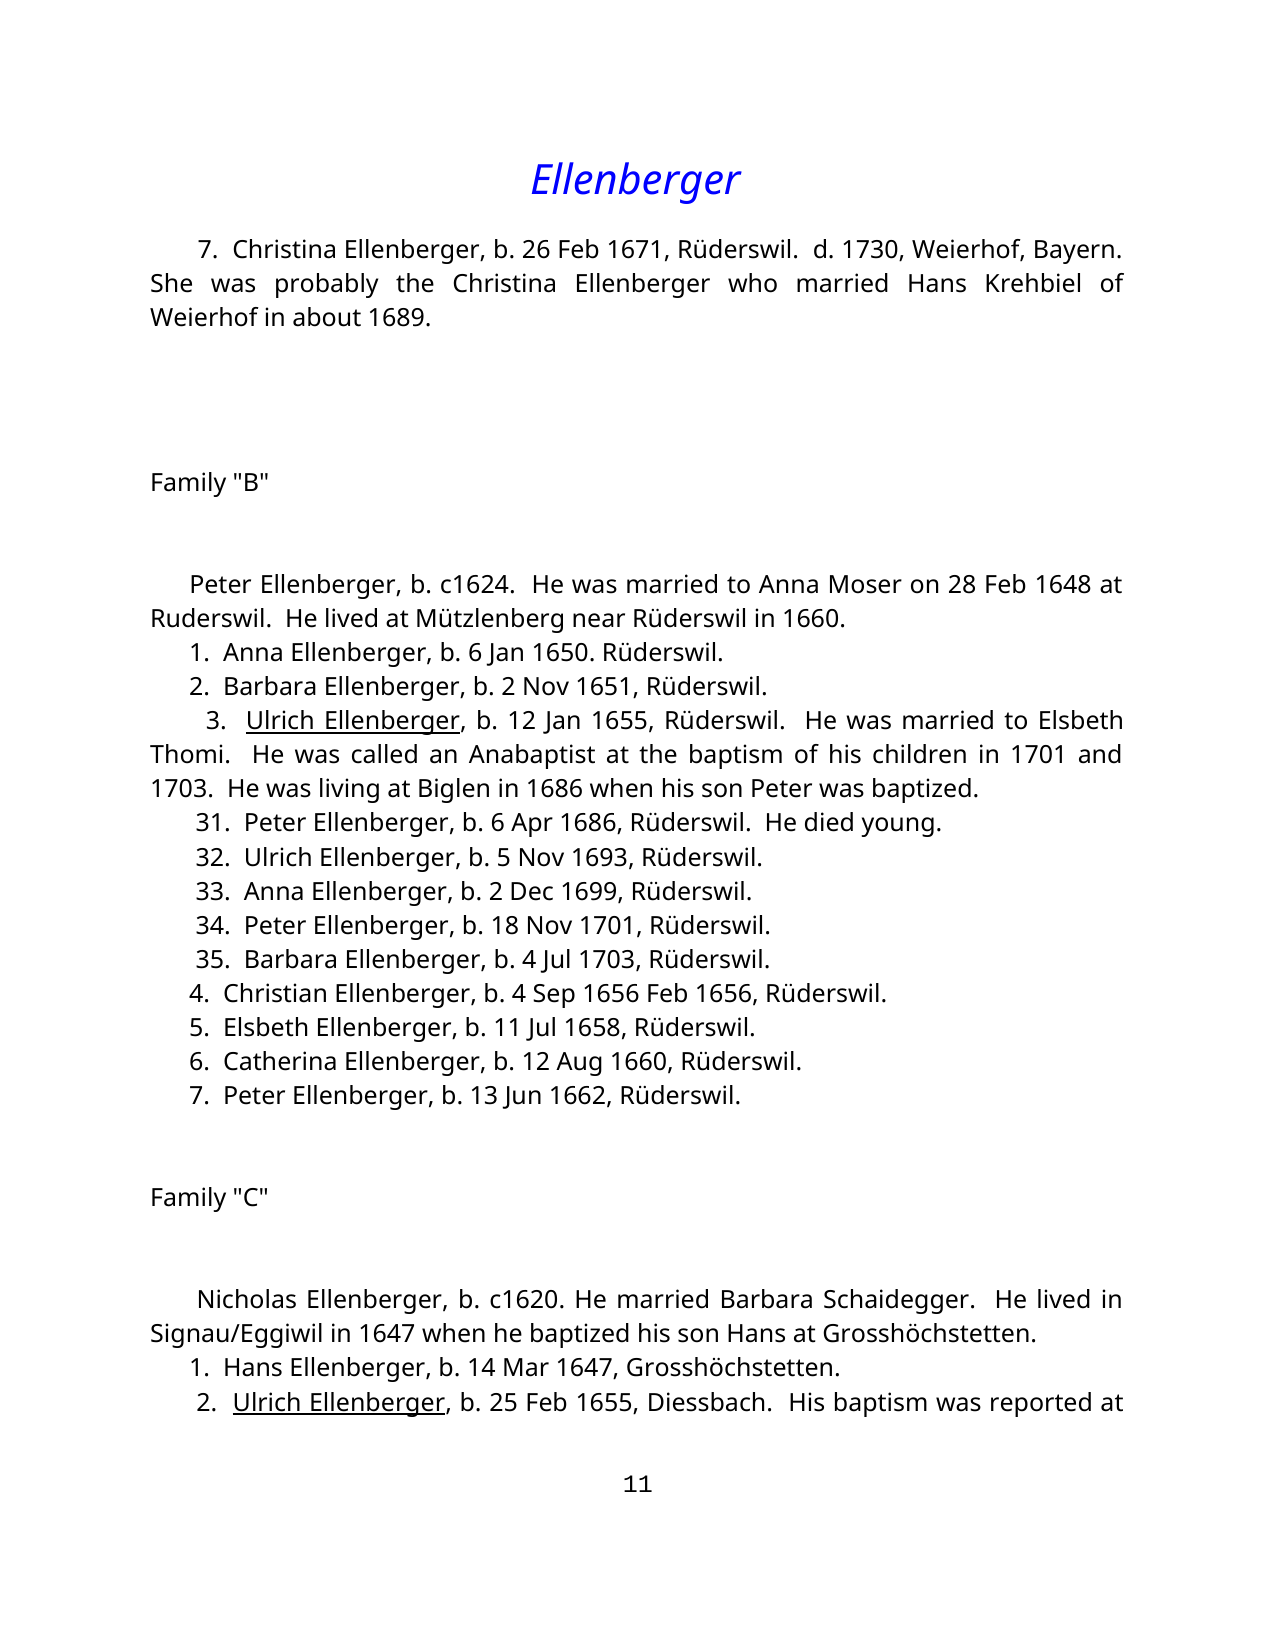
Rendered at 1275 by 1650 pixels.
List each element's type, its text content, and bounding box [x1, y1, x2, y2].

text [150, 1384, 1125, 1418]
text 34. Peter Ellenberger, b. 18 Nov 1701, Rüderswil. [150, 907, 1125, 941]
text 1. Anna Ellenberger, b. 6 Jan 1650. Rüderswil. [150, 635, 1125, 669]
text 7. Christina Ellenberger, b. 26 Feb 1671, Rüderswil. d. 1730, Weierhof, Bayern. She was probably the Christina Ellenberger who married Hans Krehbiel of Weierhof in about 1689. [150, 232, 1125, 334]
text 32. Ulrich Ellenberger, b. 5 Nov 1693, Rüderswil. [150, 839, 1125, 873]
text Family "B" [150, 464, 1125, 498]
text 35. Barbara Ellenberger, b. 4 Jul 1703, Rüderswil. [150, 941, 1125, 975]
text 5. Elsbeth Ellenberger, b. 11 Jul 1658, Rüderswil. [150, 1009, 1125, 1043]
text Peter Ellenberger, b. c1624. He was married to Anna Moser on 28 Feb 1648 at Ruderswil. He lived at Mützlenberg near Rüderswil in 1660. [150, 567, 1125, 635]
text 7. Peter Ellenberger, b. 13 Jun 1662, Rüderswil. [150, 1078, 1125, 1112]
text 6. Catherina Ellenberger, b. 12 Aug 1660, Rüderswil. [150, 1043, 1125, 1078]
text 31. Peter Ellenberger, b. 6 Apr 1686, Rüderswil. He died young. [150, 805, 1125, 839]
text 2. Barbara Ellenberger, b. 2 Nov 1651, Rüderswil. [150, 669, 1125, 703]
text 1. Hans Ellenberger, b. 14 Mar 1647, Grosshöchstetten. [150, 1350, 1125, 1384]
text 3. Ulrich Ellenberger, b. 12 Jan 1655, Rüderswil. He was married to Elsbeth Thomi. He was called an Anabaptist at the baptism of his children in 1701 and 1703. He was living at Biglen in 1686 when his son Peter was baptized. [150, 703, 1125, 805]
text Family "C" [150, 1180, 1125, 1214]
text Nicholas Ellenberger, b. c1620. He married Barbara Schaidegger. He lived in Signau/Eggiwil in 1647 when he baptized his son Hans at Grosshöchstetten. [150, 1282, 1125, 1350]
text 4. Christian Ellenberger, b. 4 Sep 1656 Feb 1656, Rüderswil. [150, 975, 1125, 1009]
text 33. Anna Ellenberger, b. 2 Dec 1699, Rüderswil. [150, 873, 1125, 907]
